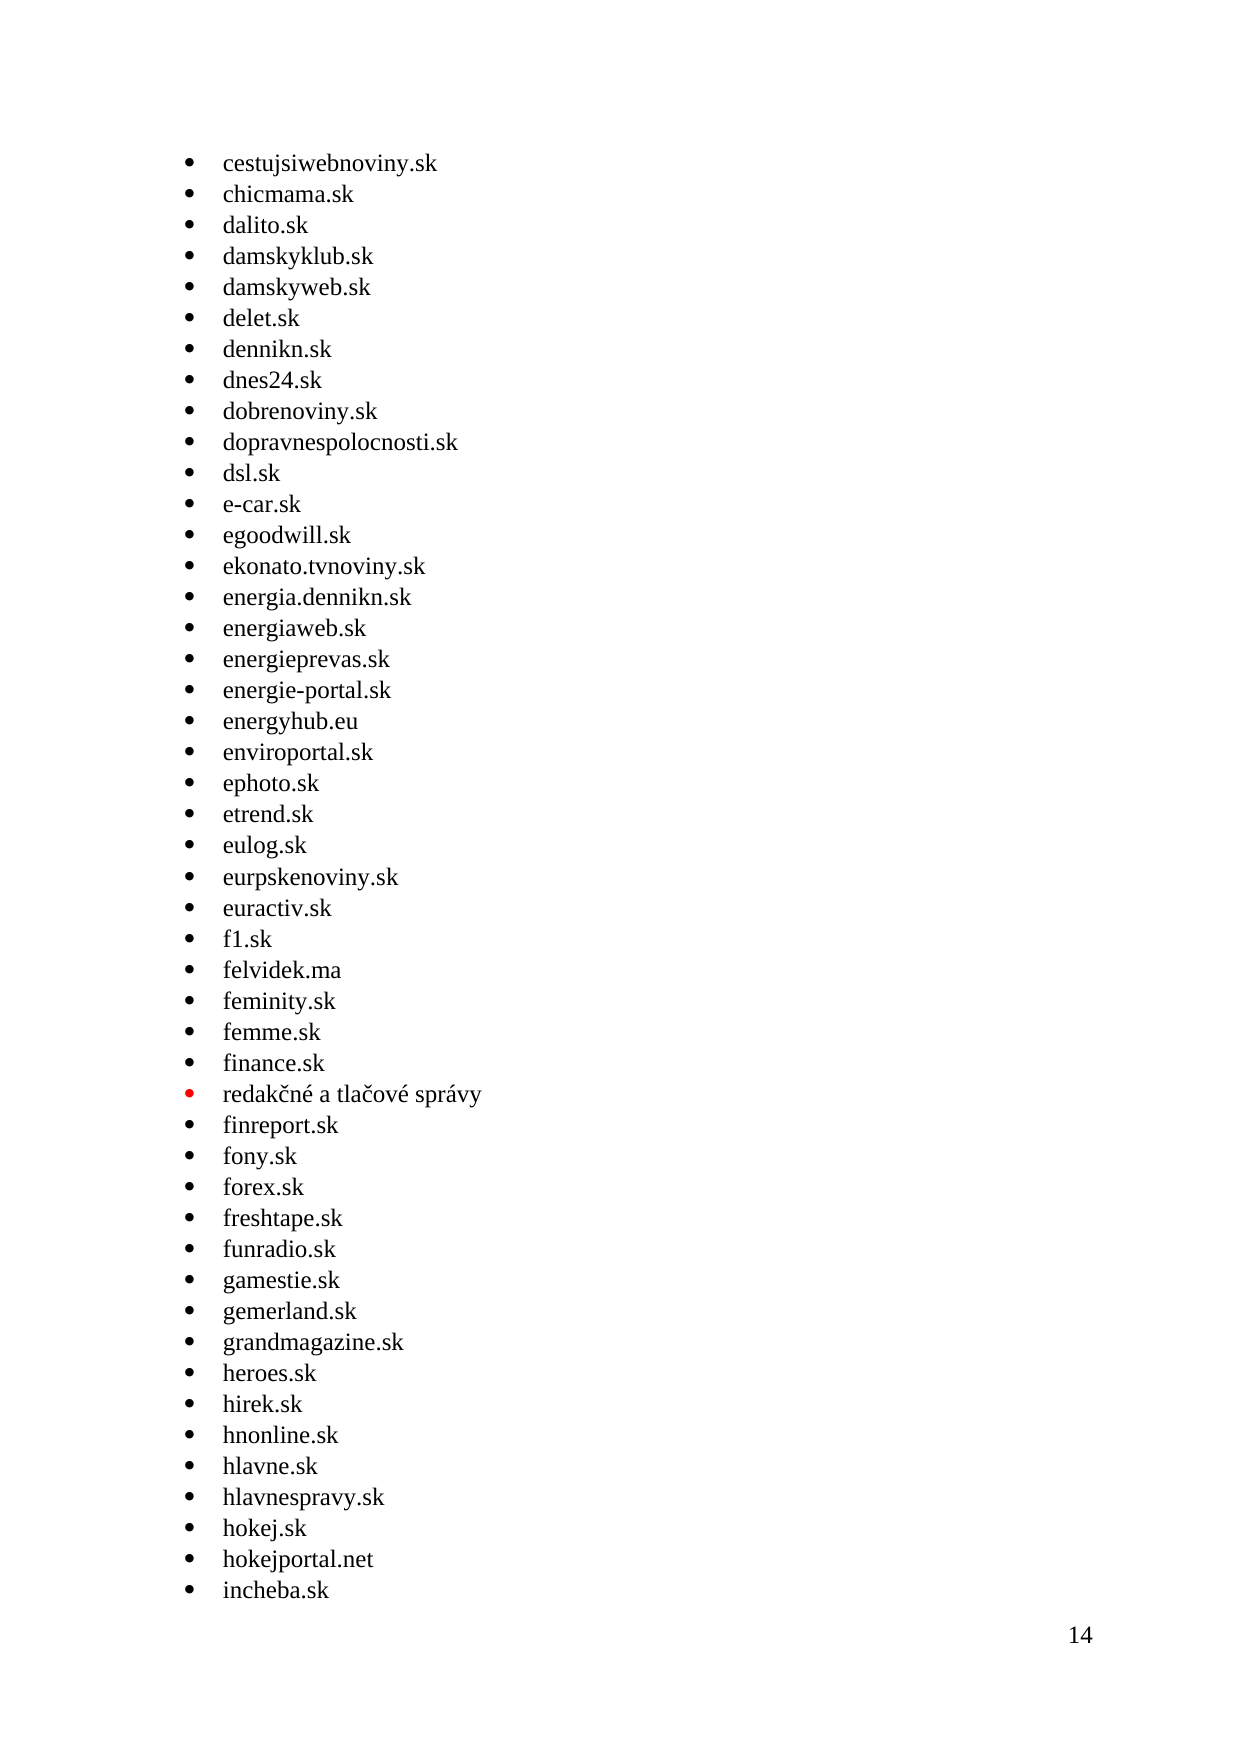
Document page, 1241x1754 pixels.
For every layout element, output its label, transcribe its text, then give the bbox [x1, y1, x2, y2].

list delet.sk [185, 303, 1092, 332]
list hirek.sk [185, 1389, 1092, 1418]
list euractiv.sk [185, 893, 1092, 921]
list finance.sk [185, 1048, 1092, 1077]
list eulog.sk [185, 831, 1092, 859]
list redakčné a tlačové správy [185, 1079, 1092, 1108]
list hokej.sk [185, 1513, 1092, 1542]
list grandmagazine.sk [185, 1327, 1092, 1356]
list energie-portal.sk [185, 675, 1092, 704]
list f1.sk [185, 924, 1092, 952]
list e-car.sk [185, 489, 1092, 518]
list forex.sk [185, 1172, 1092, 1201]
list etrend.sk [185, 799, 1092, 828]
list hnonline.sk [185, 1420, 1092, 1449]
list dobrenoviny.sk [185, 396, 1092, 425]
list gamestie.sk [185, 1265, 1092, 1294]
list damskyklub.sk [185, 241, 1092, 269]
list heroes.sk [185, 1358, 1092, 1387]
list energieprevas.sk [185, 644, 1092, 673]
list cestujsiwebnoviny.sk [185, 148, 1092, 176]
list hlavnespravy.sk [185, 1482, 1092, 1511]
list finreport.sk [185, 1110, 1092, 1139]
list felvidek.ma [185, 955, 1092, 983]
list dennikn.sk [185, 334, 1092, 363]
list energiaweb.sk [185, 613, 1092, 642]
list damskyweb.sk [185, 272, 1092, 301]
list energia.dennikn.sk [185, 582, 1092, 611]
list ephoto.sk [185, 768, 1092, 797]
list egoodwill.sk [185, 520, 1092, 549]
list gemerland.sk [185, 1296, 1092, 1325]
list eurpskenoviny.sk [185, 862, 1092, 890]
list energyhub.eu [185, 706, 1092, 735]
list freshtape.sk [185, 1203, 1092, 1232]
list dalito.sk [185, 210, 1092, 238]
list ekonato.tvnoviny.sk [185, 551, 1092, 580]
list funradio.sk [185, 1234, 1092, 1263]
list hlavne.sk [185, 1451, 1092, 1480]
list fony.sk [185, 1141, 1092, 1170]
list dsl.sk [185, 458, 1092, 487]
list femme.sk [185, 1017, 1092, 1046]
list incheba.sk [185, 1576, 1092, 1604]
list chicmama.sk [185, 179, 1092, 207]
list enviroportal.sk [185, 737, 1092, 766]
list hokejportal.net [185, 1544, 1092, 1573]
list dopravnespolocnosti.sk [185, 427, 1092, 456]
list dnes24.sk [185, 365, 1092, 394]
list feminity.sk [185, 986, 1092, 1014]
